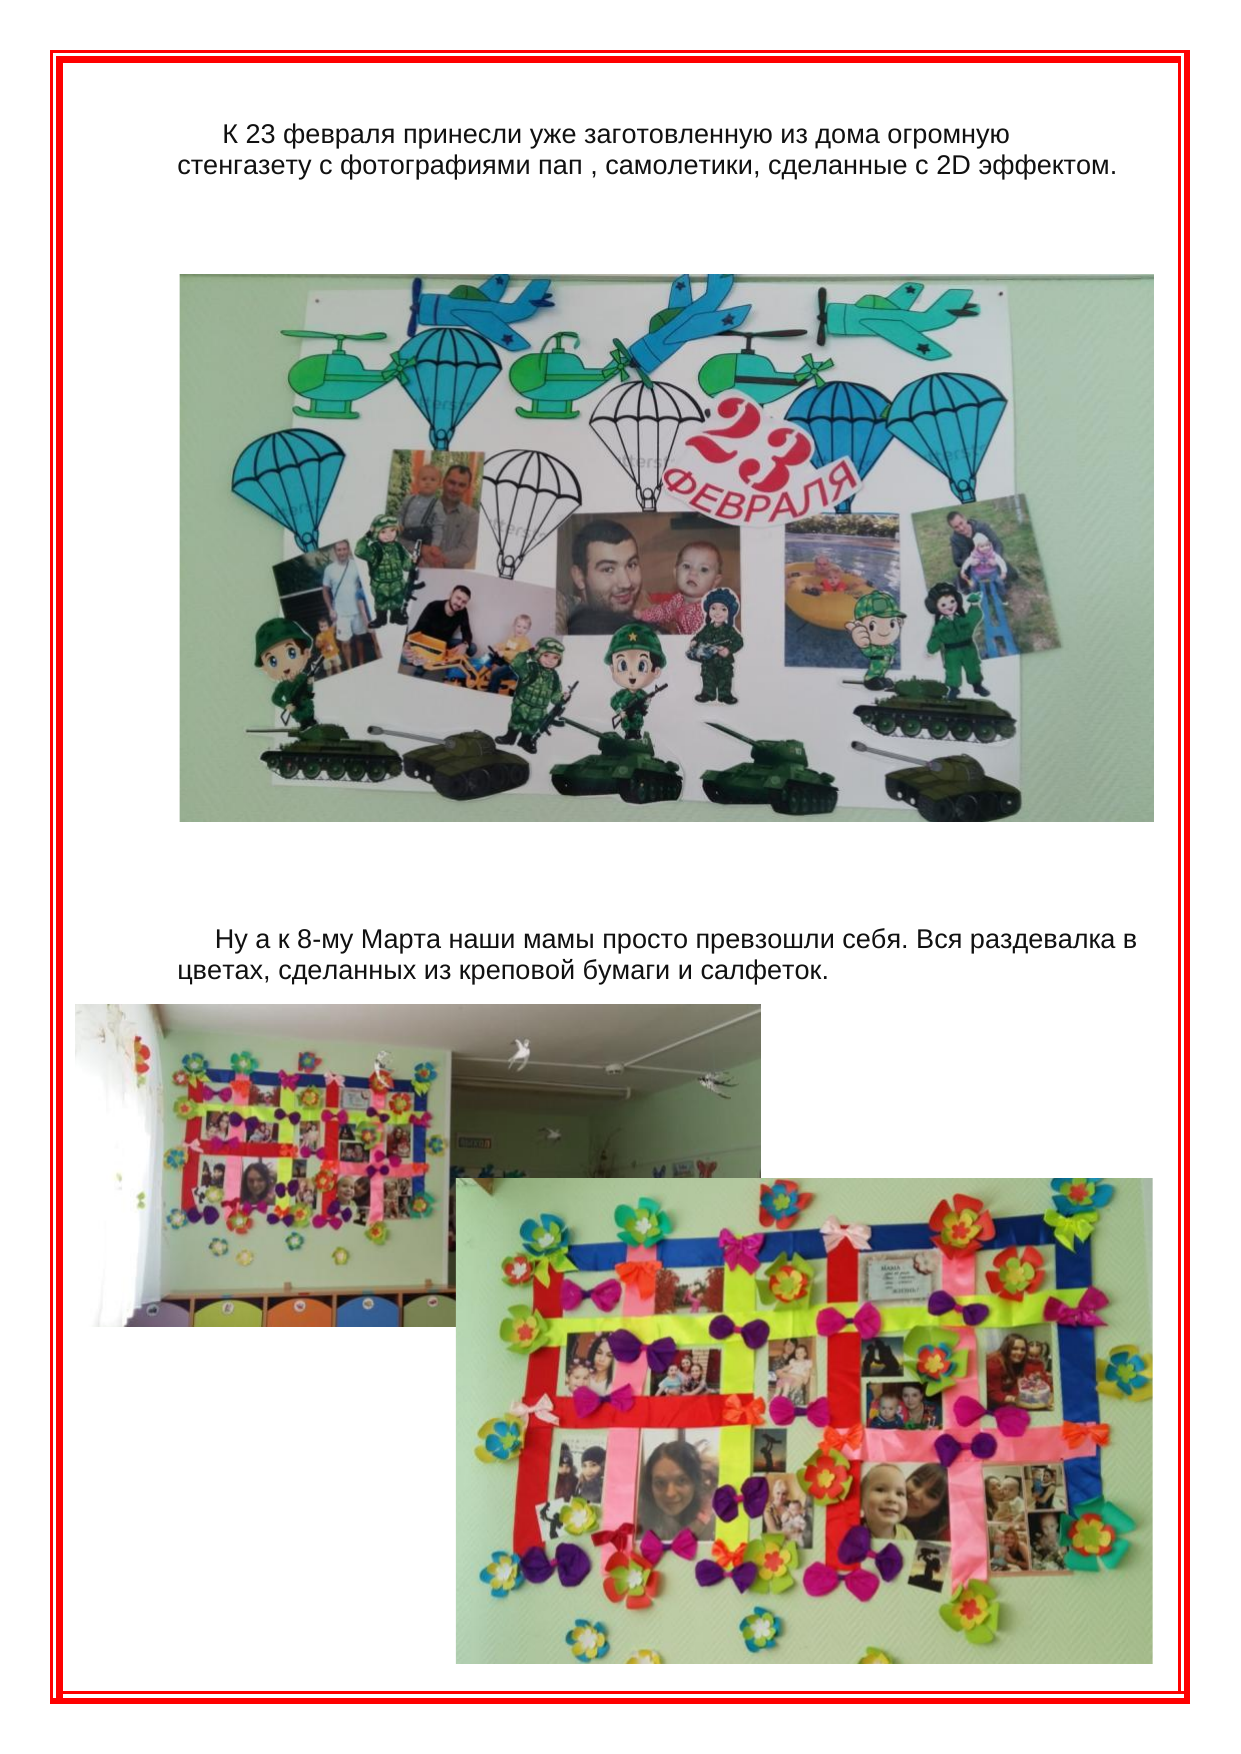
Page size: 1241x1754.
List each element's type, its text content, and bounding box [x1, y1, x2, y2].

text К 23 февраля принесли уже заготовленную из дома огромную стенгазету с фотографиями пап , самолетики, сделанные с 2D эффектом. [177, 118, 1152, 181]
picture [75, 1004, 1153, 1662]
picture [179, 274, 1154, 821]
text Ну а к 8-му Марта наши мамы просто превзошли себя. Вся раздевалка в цветах, сделанных из креповой бумаги и салфеток. [177, 923, 1152, 985]
